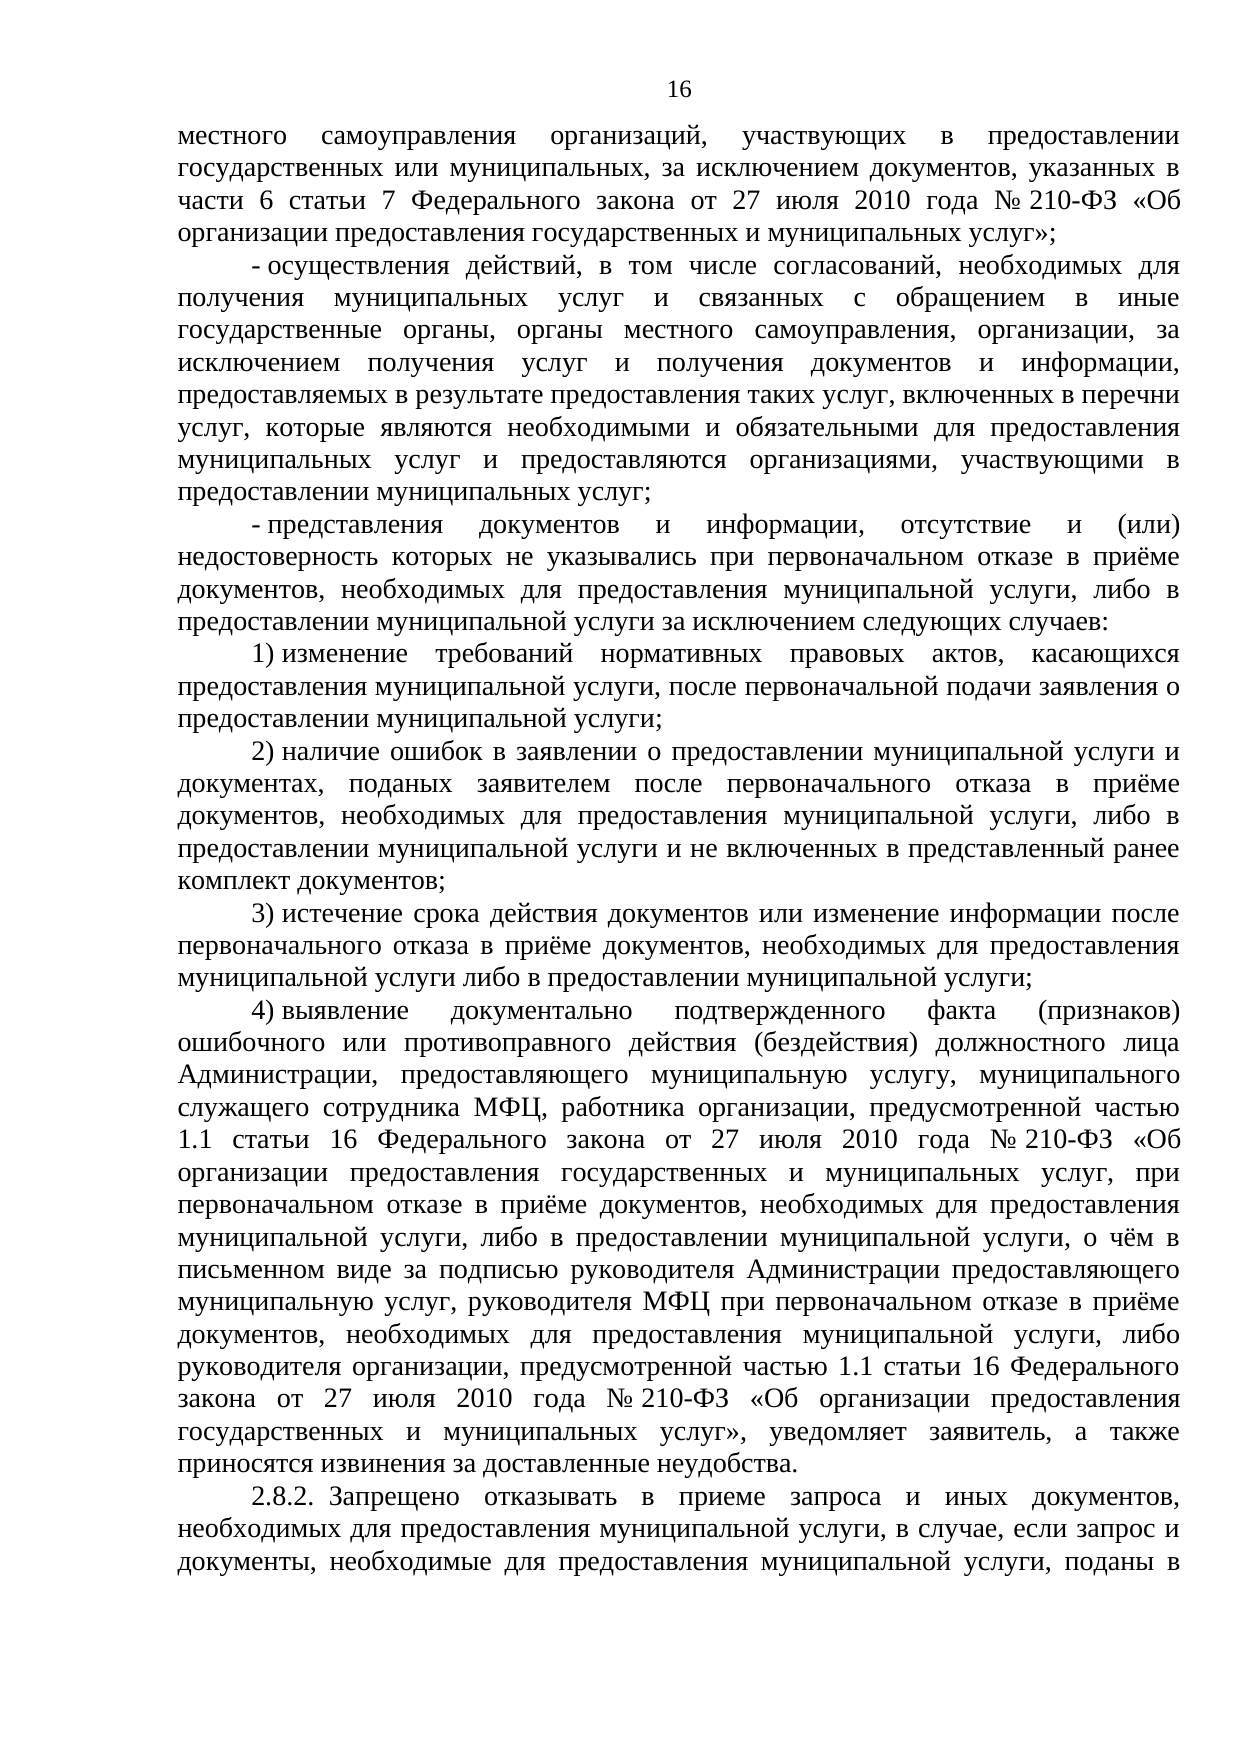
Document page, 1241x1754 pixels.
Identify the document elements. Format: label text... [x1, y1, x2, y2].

text 4) выявление документально подтвержденного факта (признаков) ошибочного или противоправного действия (бездействия) должностного лица Администрации, предоставляющего муниципальную услугу, муниципального служащего сотрудника МФЦ, работника организации, предусмотренной частью 1.1 статьи 16 Федерального закона от 27 июля 2010 года № 210-ФЗ «Об организации предоставления государственных и муниципальных услуг, при первоначальном отказе в приёме документов, необходимых для предоставления муниципальной услуги, либо в предоставлении муниципальной услуги, о чём в письменном виде за подписью руководителя Администрации предоставляющего муниципальную услуг, руководителя МФЦ при первоначальном отказе в приёме документов, необходимых для предоставления муниципальной услуги, либо руководителя организации, предусмотренной частью 1.1 статьи 16 Федерального закона от 27 июля 2010 года № 210-ФЗ «Об организации предоставления государственных и муниципальных услуг», уведомляет заявитель, а также приносятся извинения за доставленные неудобства. [177, 993, 1181, 1479]
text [177, 1479, 1181, 1576]
text - осуществления действий, в том числе согласований, необходимых для получения муниципальных услуг и связанных с обращением в иные государственные органы, органы местного самоуправления, организации, за исключением получения услуг и получения документов и информации, предоставляемых в результате предоставления таких услуг, включенных в перечни услуг, которые являются необходимыми и обязательными для предоставления муниципальных услуг и предоставляются организациями, участвующими в предоставлении муниципальных услуг; [177, 248, 1181, 507]
text 2) наличие ошибок в заявлении о предоставлении муниципальной услуги и документах, поданых заявителем после первоначального отказа в приёме документов, необходимых для предоставления муниципальной услуги, либо в предоставлении муниципальной услуги и не включенных в представленный ранее комплект документов; [177, 734, 1181, 896]
text 3) истечение срока действия документов или изменение информации после первоначального отказа в приёме документов, необходимых для предоставления муниципальной услуги либо в предоставлении муниципальной услуги; [177, 896, 1181, 993]
text - представления документов и информации, отсутствие и (или) недостоверность которых не указывались при первоначальном отказе в приёме документов, необходимых для предоставления муниципальной услуги, либо в предоставлении муниципальной услуги за исключением следующих случаев: [177, 507, 1181, 636]
text 1) изменение требований нормативных правовых актов, касающихся предоставления муниципальной услуги, после первоначальной подачи заявления о предоставлении муниципальной услуги; [177, 636, 1181, 734]
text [177, 118, 1181, 248]
